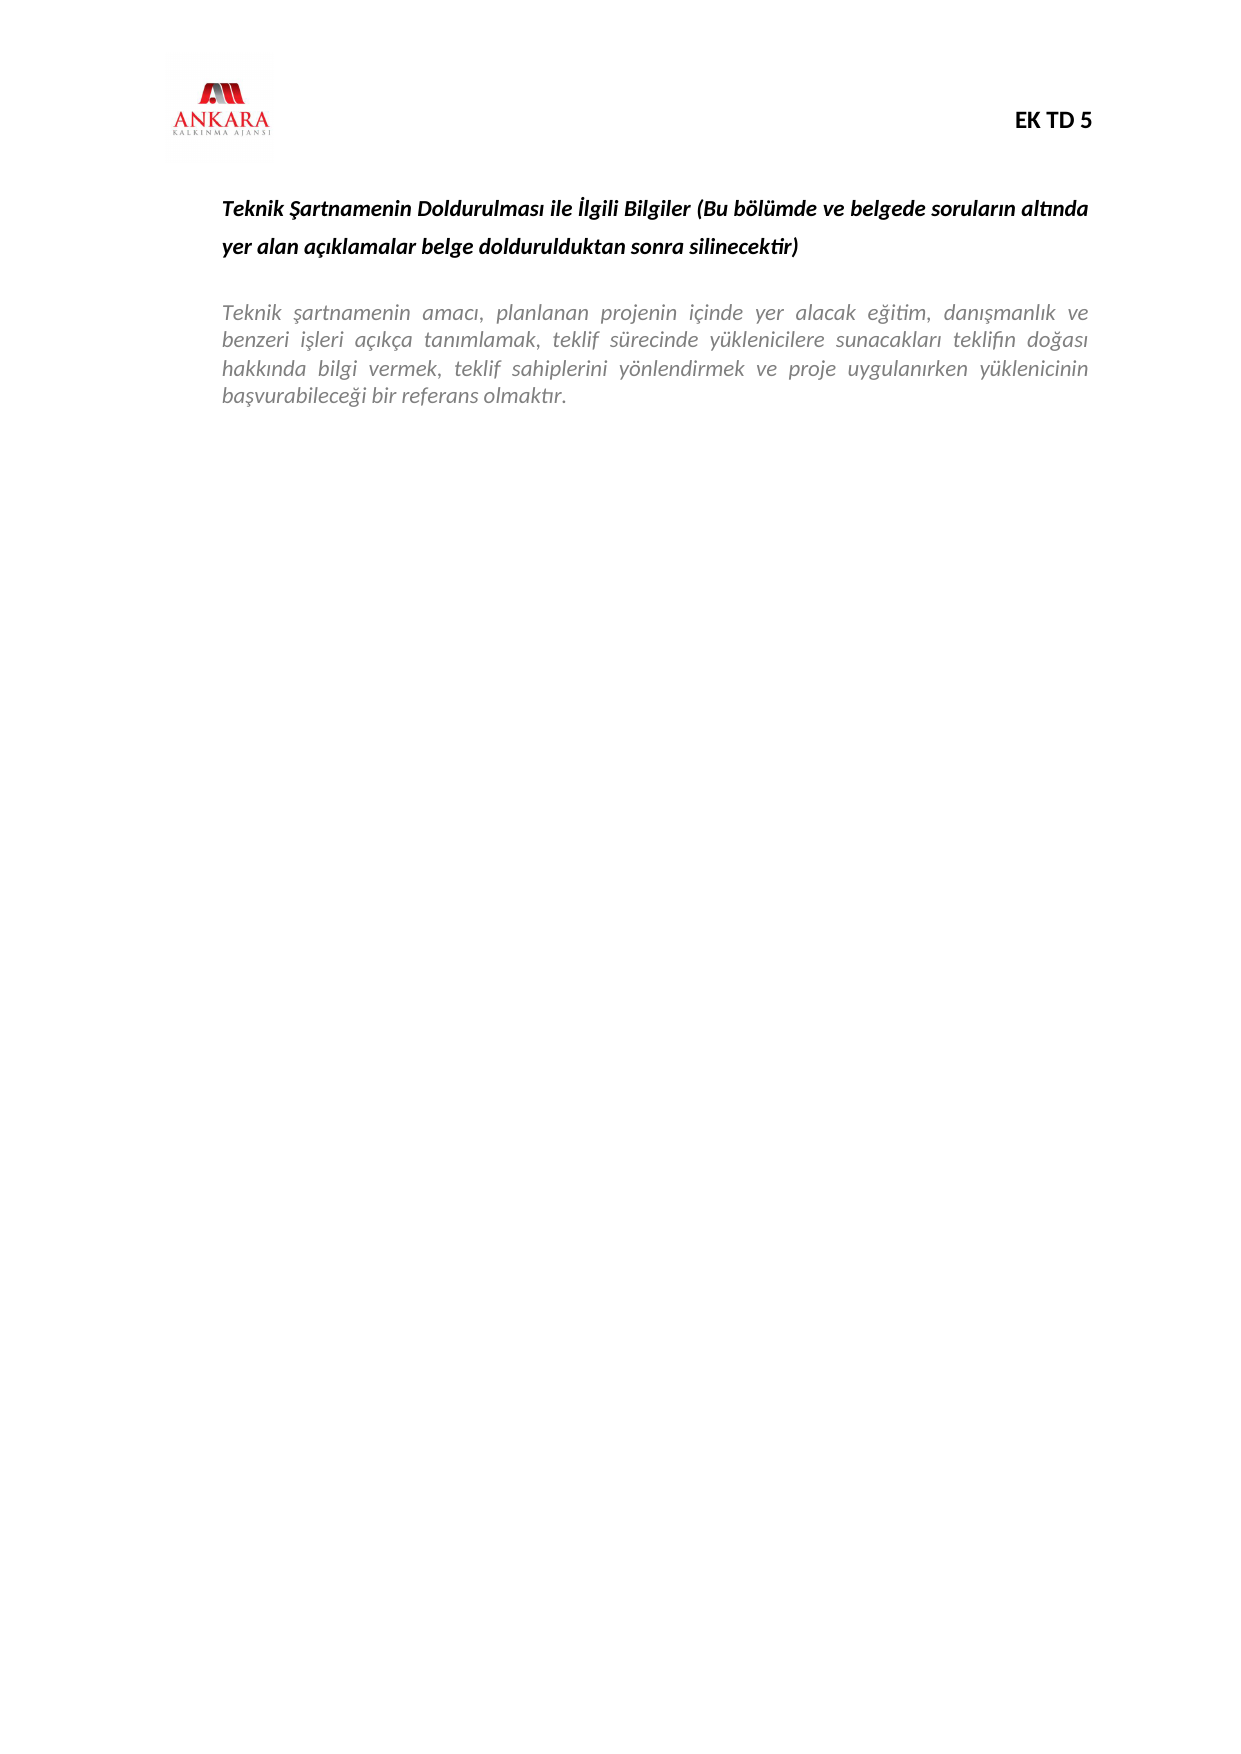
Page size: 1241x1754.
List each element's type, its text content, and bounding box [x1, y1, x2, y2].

text Teknik şartnamenin amacı, planlanan projenin içinde yer alacak eğitim, danışmanlık ve benzeri işleri açıkça tanımlamak, teklif sürecinde yüklenicilere sunacakları teklifin doğası hakkında bilgi vermek, teklif sahiplerini yönlendirmek ve proje uygulanırken yüklenicinin başvurabileceği bir referans olmaktır. [222, 298, 1093, 410]
text Teknik Şartnamenin Doldurulması ile İlgili Bilgiler (Bu bölümde ve belgede soruların altında yer alan açıklamalar belge doldurulduktan sonra silinecektir) [222, 185, 1093, 260]
